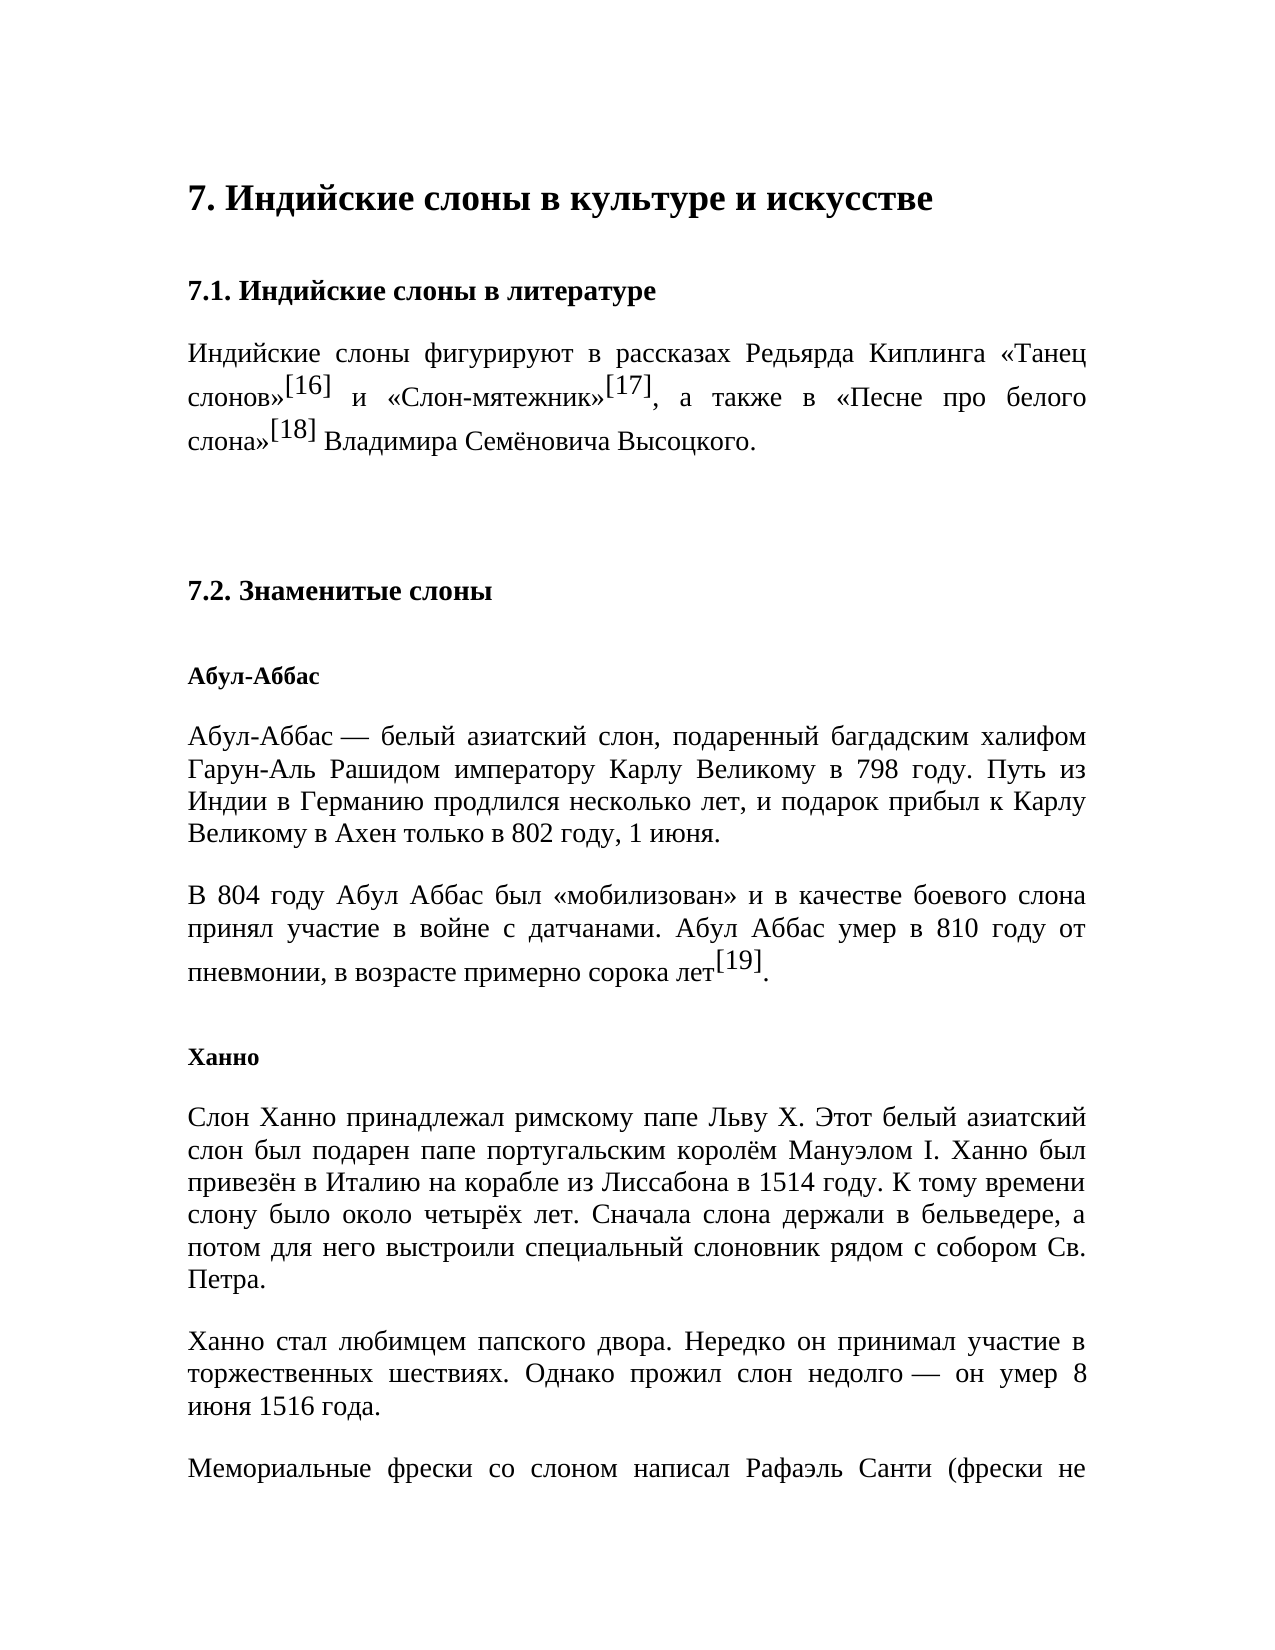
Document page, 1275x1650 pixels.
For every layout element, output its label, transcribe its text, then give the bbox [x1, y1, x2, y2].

text Индийские слоны фигурируют в рассказах Редьярда Киплинга «Танец слонов»[16] и «Слон-мятежник»[17], а также в «Песне про белого слона»[18] Владимира Семёновича Высоцкого. [187, 336, 1087, 457]
list 7.1. Индийские слоны в литературе [187, 273, 1087, 306]
text Слон Ханно принадлежал римскому папе Льву X. Этот белый азиатский слон был подарен папе португальским королём Мануэлом I. Ханно был привезён в Италию на корабле из Лиссабона в 1514 году. К тому времени слону было около четырёх лет. Сначала слона держали в бельведере, а потом для него выстроили специальный слоновник рядом с собором Св. Петра. [187, 1100, 1087, 1295]
list Абул-Аббас [187, 661, 1087, 690]
list Ханно [187, 1042, 1087, 1071]
list 7. Индийские слоны в культуре и искусстве [187, 175, 1087, 218]
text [187, 1451, 1087, 1483]
text Абул-Аббас — белый азиатский слон, подаренный багдадским халифом Гарун-Аль Рашидом императору Карлу Великому в 798 году. Путь из Индии в Германию продлился несколько лет, и подарок прибыл к Карлу Великому в Ахен только в 802 году, 1 июня. [187, 719, 1087, 849]
list 7.2. Знаменитые слоны [187, 573, 1087, 607]
text В 804 году Абул Аббас был «мобилизован» и в качестве боевого слона принял участие в войне с датчанами. Абул Аббас умер в 810 году от пневмонии, в возрасте примерно сорока лет[19]. [187, 878, 1087, 988]
text Ханно стал любимцем папского двора. Нередко он принимал участие в торжественных шествиях. Однако прожил слон недолго — он умер 8 июня 1516 года. [187, 1324, 1087, 1421]
